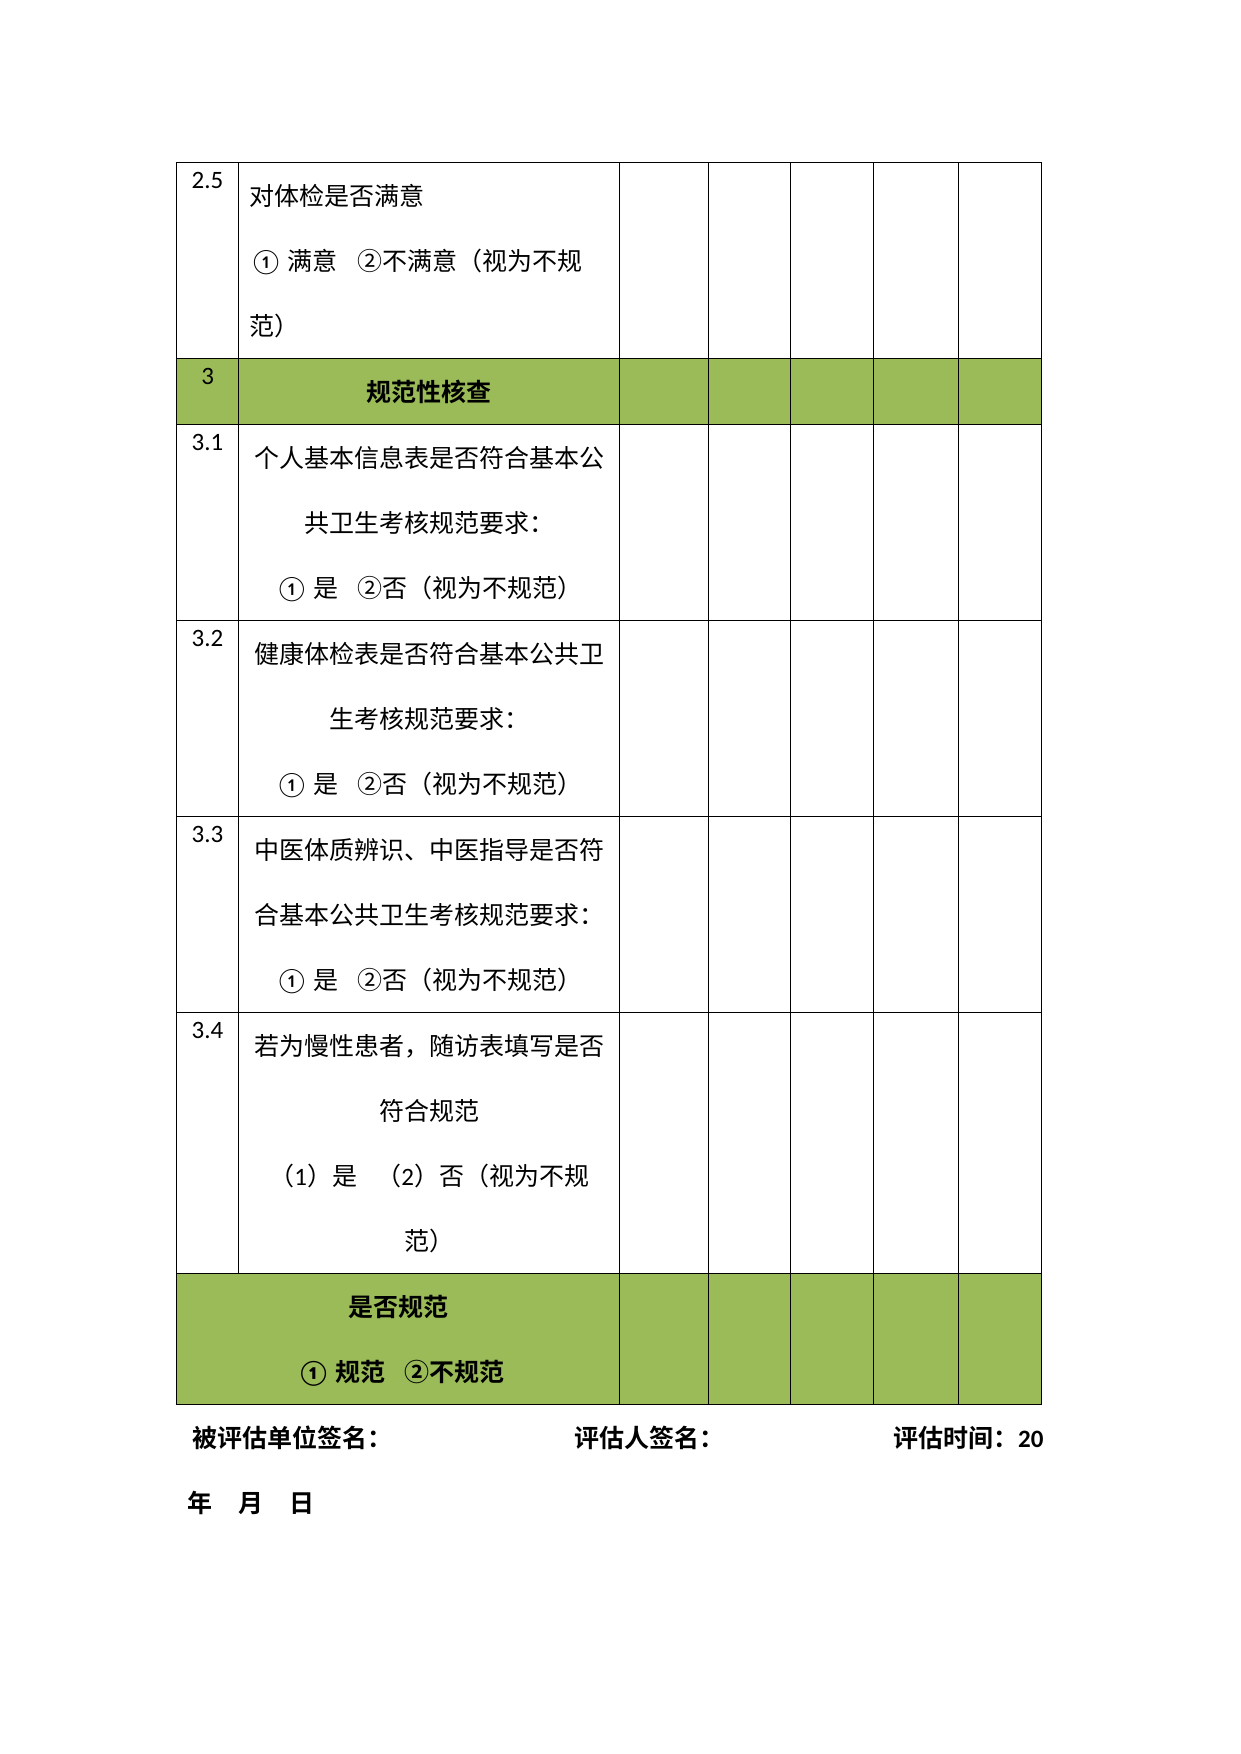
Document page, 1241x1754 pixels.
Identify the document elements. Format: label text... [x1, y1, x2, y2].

table_cell [709, 817, 790, 1012]
table_cell [620, 817, 708, 1012]
table_cell [709, 1274, 790, 1404]
table_cell 若为慢性患者，随访表填写是否符合规范 （1）是 （2）否（视为不规范） [239, 1013, 619, 1273]
table_cell [620, 359, 708, 424]
table_cell [874, 1274, 958, 1404]
table_cell [709, 359, 790, 424]
table_cell [874, 425, 958, 620]
table_cell [791, 817, 873, 1012]
table_cell [874, 817, 958, 1012]
table_cell 健康体检表是否符合基本公共卫生考核规范要求： ①是 ②否（视为不规范） [239, 621, 619, 816]
table_cell [874, 359, 958, 424]
table_cell 3.2 [177, 621, 238, 816]
table_cell 是否规范 ①规范 ②不规范 [177, 1274, 619, 1404]
table_cell [709, 621, 790, 816]
table_cell [959, 425, 1041, 620]
table_cell [959, 1274, 1041, 1404]
table_cell [874, 1013, 958, 1273]
table_cell 规范性核查 [239, 359, 619, 424]
table_cell [709, 1013, 790, 1273]
table_cell [791, 163, 873, 358]
table_cell [791, 359, 873, 424]
table_cell [791, 425, 873, 620]
table_cell 3.3 [177, 817, 238, 1012]
table_cell [959, 359, 1041, 424]
text 被评估单位签名： 评估人签名： 评估时间：20 年 月 日 [187, 1405, 1053, 1535]
table_cell [709, 163, 790, 358]
table_cell [620, 1274, 708, 1404]
table_cell [959, 1013, 1041, 1273]
table_cell 个人基本信息表是否符合基本公共卫生考核规范要求： ①是 ②否（视为不规范） [239, 425, 619, 620]
table_cell [709, 425, 790, 620]
table_cell [791, 1274, 873, 1404]
table_cell [791, 621, 873, 816]
table_cell 3.1 [177, 425, 238, 620]
table_cell [620, 425, 708, 620]
table_cell 中医体质辨识、中医指导是否符合基本公共卫生考核规范要求： ①是 ②否（视为不规范） [239, 817, 619, 1012]
table_cell 3.4 [177, 1013, 238, 1273]
table_cell [959, 817, 1041, 1012]
table_cell [620, 621, 708, 816]
table_cell [791, 1013, 873, 1273]
table_cell 对体检是否满意 ①满意 ②不满意（视为不规范） [239, 163, 619, 358]
table_cell 3 [177, 359, 238, 424]
table_cell [874, 621, 958, 816]
table_cell [959, 163, 1041, 358]
table_cell [620, 163, 708, 358]
table_cell [874, 163, 958, 358]
table_cell 2.5 [177, 163, 238, 358]
table_cell [620, 1013, 708, 1273]
table_cell [959, 621, 1041, 816]
